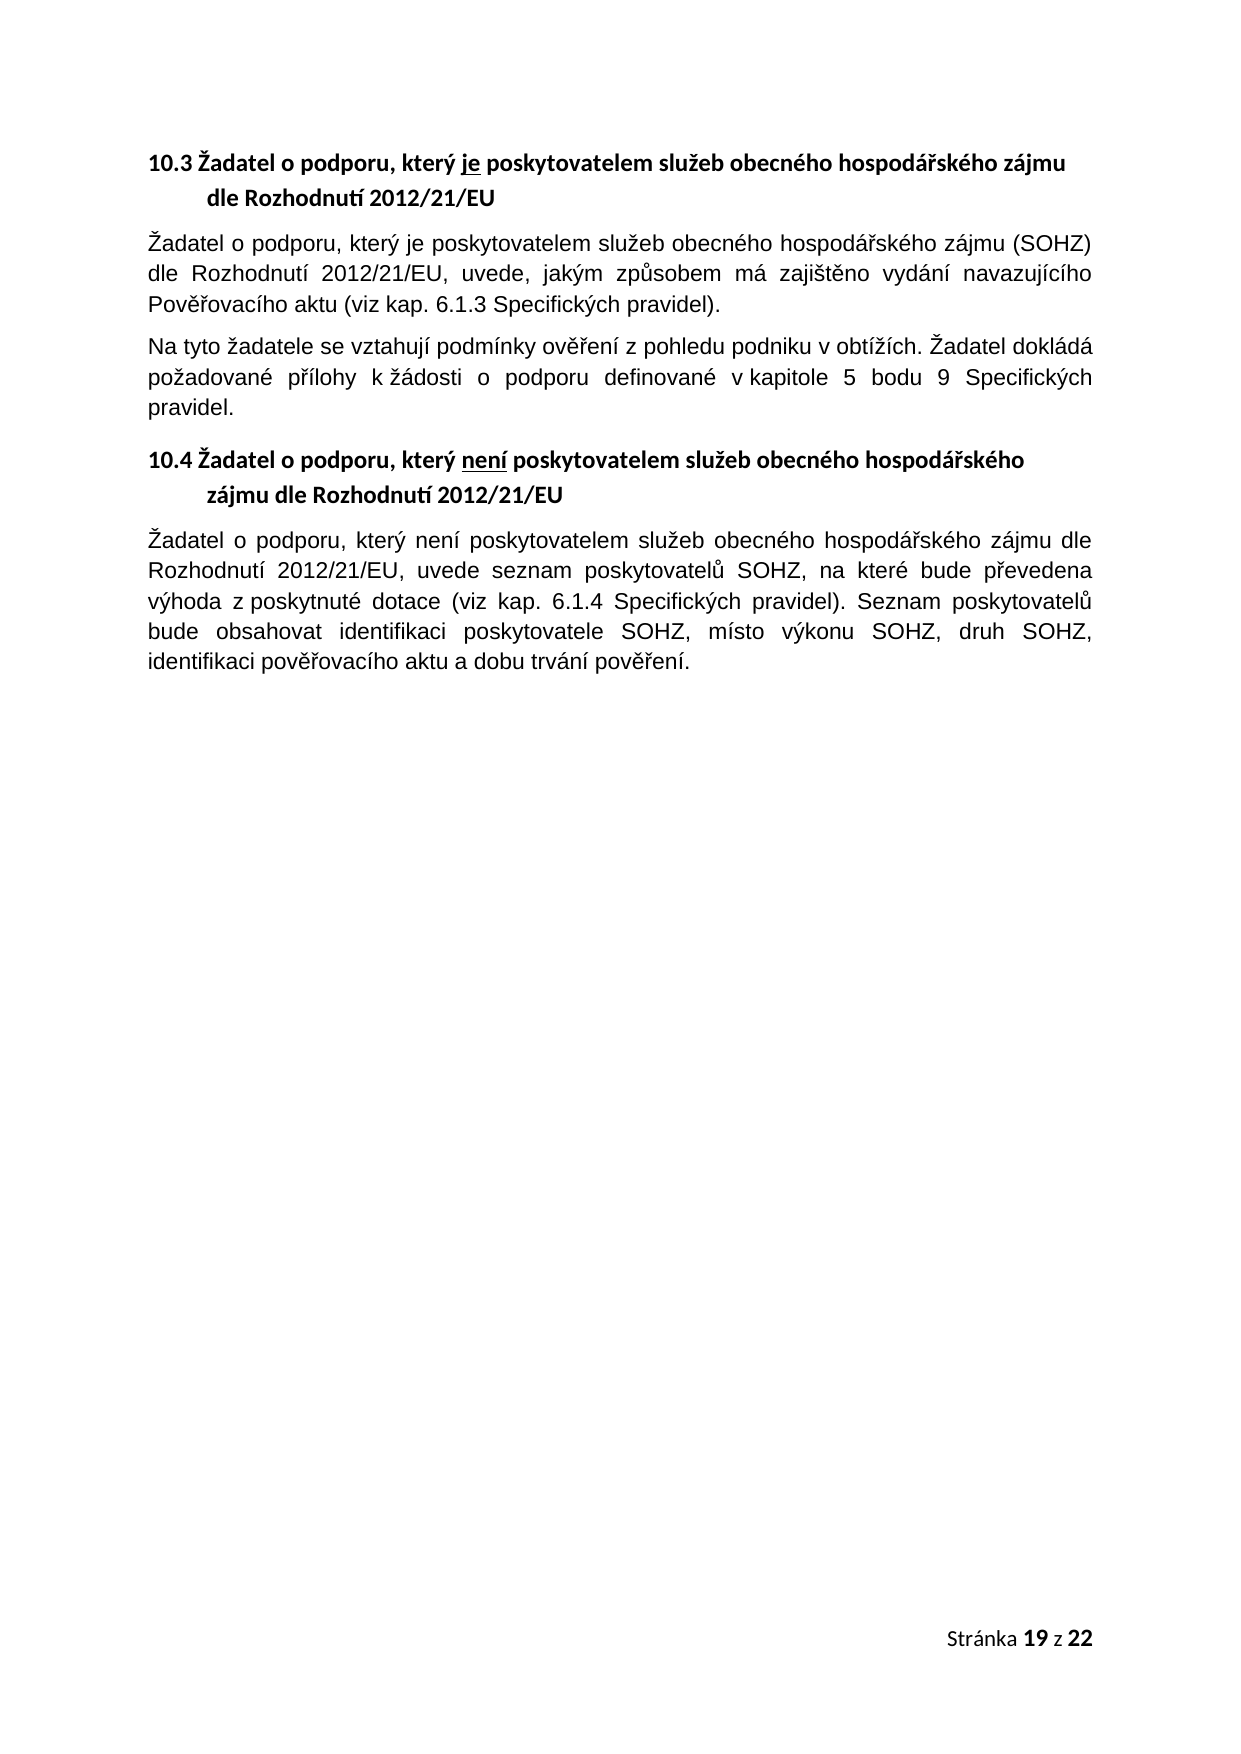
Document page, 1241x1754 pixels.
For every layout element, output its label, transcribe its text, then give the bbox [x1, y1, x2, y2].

subtitle 10.4 Žadatel o podporu, který není poskytovatelem služeb obecného hospodářského zájmu dle Rozhodnutí 2012/21/EU [148, 445, 1093, 510]
text Žadatel o podporu, který je poskytovatelem služeb obecného hospodářského zájmu (SOHZ) dle Rozhodnutí 2012/21/EU, uvede, jakým způsobem má zajištěno vydání navazujícího Pověřovacího aktu (viz kap. 6.1.3 Specifických pravidel). [148, 230, 1093, 317]
subtitle 10.3 Žadatel o podporu, který je poskytovatelem služeb obecného hospodářského zájmu dle Rozhodnutí 2012/21/EU [148, 148, 1093, 213]
text Na tyto žadatele se vztahují podmínky ověření z pohledu podniku v obtížích. Žadatel dokládá požadované přílohy k žádosti o podporu definované v kapitole 5 bodu 9 Specifických pravidel. [148, 333, 1093, 420]
text Žadatel o podporu, který není poskytovatelem služeb obecného hospodářského zájmu dle Rozhodnutí 2012/21/EU, uvede seznam poskytovatelů SOHZ, na které bude převedena výhoda z poskytnuté dotace (viz kap. 6.1.4 Specifických pravidel). Seznam poskytovatelů bude obsahovat identifikaci poskytovatele SOHZ, místo výkonu SOHZ, druh SOHZ, identifikaci pověřovacího aktu a dobu trvání pověření. [148, 527, 1093, 674]
